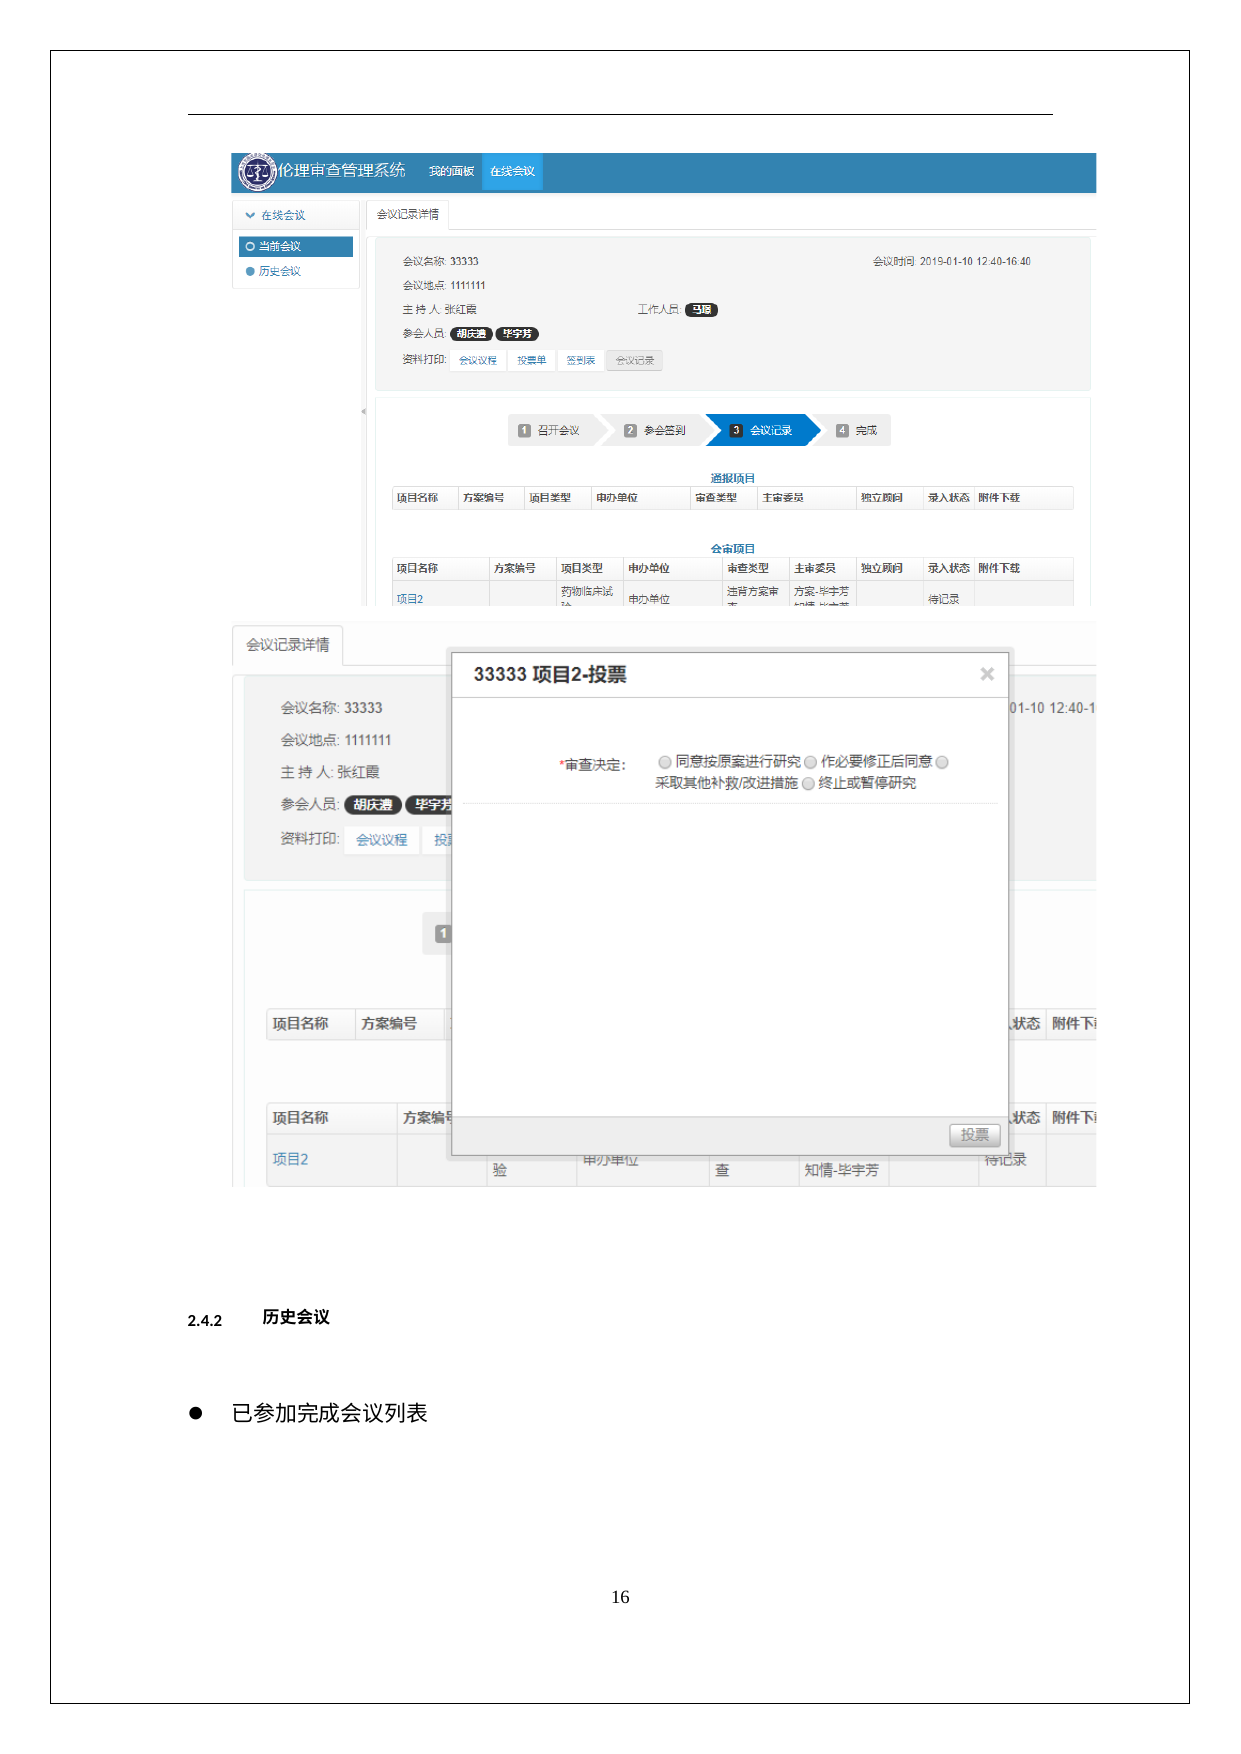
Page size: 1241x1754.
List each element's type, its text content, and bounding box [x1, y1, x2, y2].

picture [231, 621, 1097, 1187]
picture [231, 153, 1097, 606]
subtitle 历史会议 [187, 1293, 1053, 1358]
list 已参加完成会议列表 [187, 1395, 1053, 1428]
